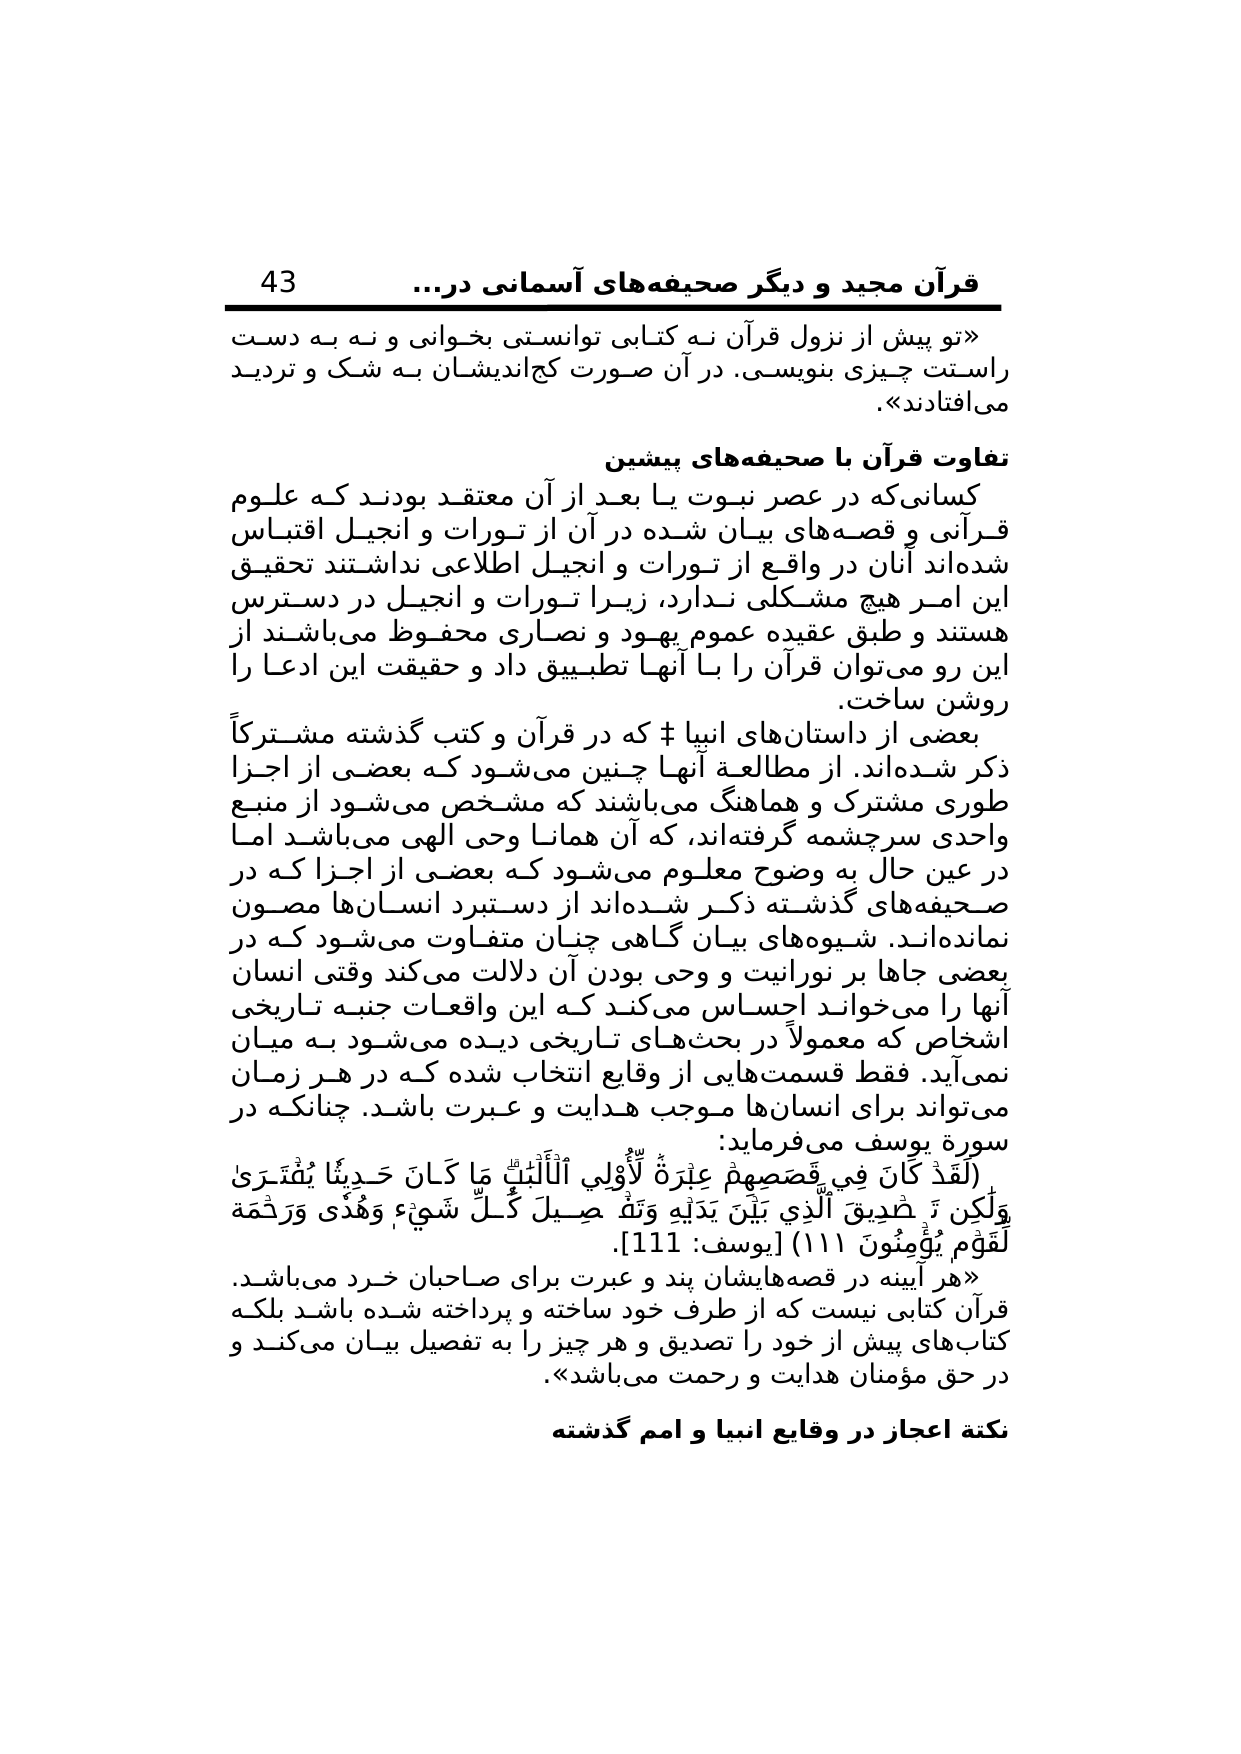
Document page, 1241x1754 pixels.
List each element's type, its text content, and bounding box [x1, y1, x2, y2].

text بعضی از داستان‌های انبیا ‡ که در قرآن و کتب گذشته مشترکاً ذکر شده‌اند. از مطالعة آنها چنین می‌شود که بعضی از اجزا طوری مشترک و هماهنگ می‌باشند که مشخص می‌شود از منبع واحدی سرچشمه گرفته‌اند، که آن همانا وحی الهی می‌باشد اما در عین حال به وضوح معلوم می‌شود که بعضی از اجزا که در صحیفه‌های گذشته ذکر شده‌اند از دستبرد انسان‌ها مصون نمانده‌‌اند. شیوه‌های بیان گاهی چنان متفاوت می‌شود که در بعضی جاها بر نورانیت و وحی بودن آن دلالت می‌کند وقتی انسان آنها را می‌خواند احساس می‌کند که این واقعات جنبه تاریخی اشخاص که معمولاً در بحث‌های تاریخی دیده می‌شود به میان نمی‌آید. فقط قسمت‌هایی از وقایع انتخاب شده که در هر زمان می‌تواند برای انسان‌ها موجب هدایت و عبرت باشد. چنانکه در سورة یوسف می‌فرماید: [230, 716, 1010, 1158]
text «تو پیش از نزول قرآن نه کتابی توانستی بخوانی و نه به دست راستت چیزی بنویسی. در آن صورت کج‌اندیشان به شک و تردید می‌افتادند». [230, 318, 1010, 418]
text «هر آیینه در قصه‌هایشان پند و عبرت برای صاحبان خرد می‌باشد. قرآن کتابی نیست که از طرف خود ساخته و پرداخته شده باشد بلکه کتاب‌های پیش از خود را تصدیق و هر چیز را به تفصیل بیان می‌کند و در حق مؤمنان هدایت و رحمت می‌باشد». [230, 1259, 1010, 1391]
text کسانی‌که در عصر نبوت یا بعد از آن معتقد بودند که علوم قرآنی و قصه‌های بیان شده در آن از تورات و انجیل اقتباس شده‌اند آنان در واقع از تورات و انجیل اطلاعی نداشتند تحقیق این امر هیچ مشکلی ندارد، زیرا تورات و انجیل در دسترس هستند و طبق عقیده عموم یهود و نصاری محفوظ می‌باشند از این رو می‌توان قرآن را با آنها تطبییق داد و حقیقت این ادعا را روشن ساخت. [230, 478, 1010, 716]
text تفاوت قرآن با صحیفه‌های پیشین [230, 443, 1010, 472]
text ﴿لَقَدۡ كَانَ فِي قَصَصِهِمۡ عِبۡرَةٞ لِّأُوْلِي ٱلۡأَلۡبَٰبِۗ مَا كَانَ حَدِيثٗا يُفۡتَرَىٰ وَلَٰكِن تَصۡدِيقَ ٱلَّذِي بَيۡنَ يَدَيۡهِ وَتَفۡصِيلَ كُلِّ شَيۡءٖ وَهُدٗى وَرَحۡمَةٗ لِّقَوۡمٖ يُؤۡمِنُونَ ١١١﴾ [یوسف: 111]. [230, 1158, 1010, 1259]
text نکتة اعجاز در وقایع انبیا و امم گذشته [230, 1416, 1010, 1445]
